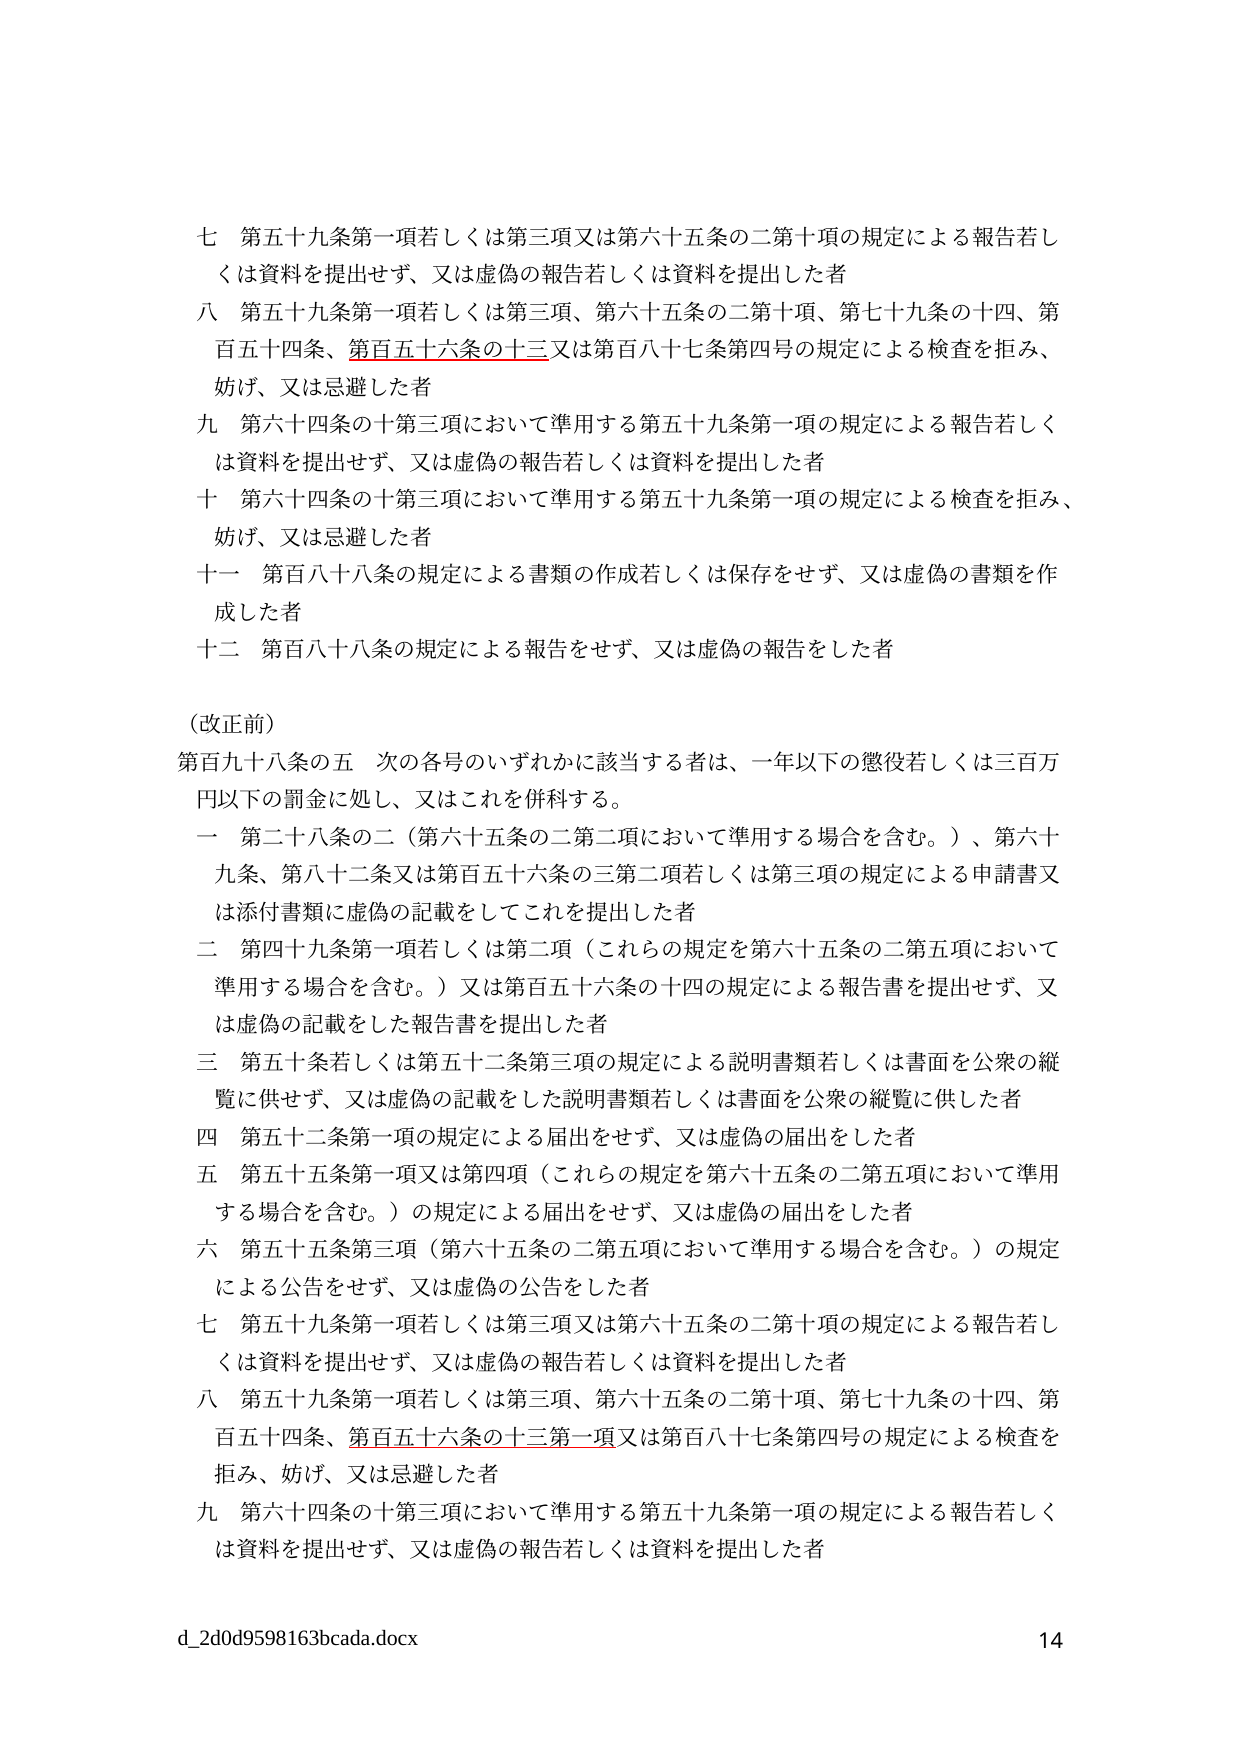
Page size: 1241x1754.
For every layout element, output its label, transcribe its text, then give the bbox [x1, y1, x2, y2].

text 七 第五十九条第一項若しくは第三項又は第六十五条の二第十項の規定による報告若しくは資料を提出せず、又は虚偽の報告若しくは資料を提出した者 [196, 1304, 1063, 1379]
text 七 第五十九条第一項若しくは第三項又は第六十五条の二第十項の規定による報告若しくは資料を提出せず、又は虚偽の報告若しくは資料を提出した者 [196, 217, 1063, 292]
text 六 第五十五条第三項（第六十五条の二第五項において準用する場合を含む。）の規定による公告をせず、又は虚偽の公告をした者 [196, 1229, 1063, 1304]
text 九 第六十四条の十第三項において準用する第五十九条第一項の規定による報告若しくは資料を提出せず、又は虚偽の報告若しくは資料を提出した者 [196, 404, 1063, 479]
text 八 第五十九条第一項若しくは第三項、第六十五条の二第十項、第七十九条の十四、第百五十四条、第百五十六条の十三第一項又は第百八十七条第四号の規定による検査を拒み、妨げ、又は忌避した者 [196, 1379, 1063, 1492]
text 八 第五十九条第一項若しくは第三項、第六十五条の二第十項、第七十九条の十四、第百五十四条、第百五十六条の十三又は第百八十七条第四号の規定による検査を拒み、妨げ、又は忌避した者 [196, 292, 1063, 404]
text 五 第五十五条第一項又は第四項（これらの規定を第六十五条の二第五項において準用する場合を含む。）の規定による届出をせず、又は虚偽の届出をした者 [196, 1154, 1063, 1229]
text 一 第二十八条の二（第六十五条の二第二項において準用する場合を含む。）、第六十九条、第八十二条又は第百五十六条の三第二項若しくは第三項の規定による申請書又は添付書類に虚偽の記載をしてこれを提出した者 [196, 817, 1063, 929]
text 第百九十八条の五 次の各号のいずれかに該当する者は、一年以下の懲役若しくは三百万円以下の罰金に処し、又はこれを併科する。 [177, 742, 1063, 817]
text 二 第四十九条第一項若しくは第二項（これらの規定を第六十五条の二第五項において準用する場合を含む。）又は第百五十六条の十四の規定による報告書を提出せず、又は虚偽の記載をした報告書を提出した者 [196, 929, 1063, 1042]
text 三 第五十条若しくは第五十二条第三項の規定による説明書類若しくは書面を公衆の縦覧に供せず、又は虚偽の記載をした説明書類若しくは書面を公衆の縦覧に供した者 [196, 1042, 1063, 1117]
text （改正前） [177, 704, 1063, 742]
text 十一 第百八十八条の規定による書類の作成若しくは保存をせず、又は虚偽の書類を作成した者 [196, 554, 1063, 629]
text 四 第五十二条第一項の規定による届出をせず、又は虚偽の届出をした者 [196, 1117, 1063, 1154]
text 十 第六十四条の十第三項において準用する第五十九条第一項の規定による検査を拒み、妨げ、又は忌避した者 [196, 479, 1063, 554]
text 九 第六十四条の十第三項において準用する第五十九条第一項の規定による報告若しくは資料を提出せず、又は虚偽の報告若しくは資料を提出した者 [196, 1492, 1063, 1567]
text 十二 第百八十八条の規定による報告をせず、又は虚偽の報告をした者 [196, 629, 1063, 667]
